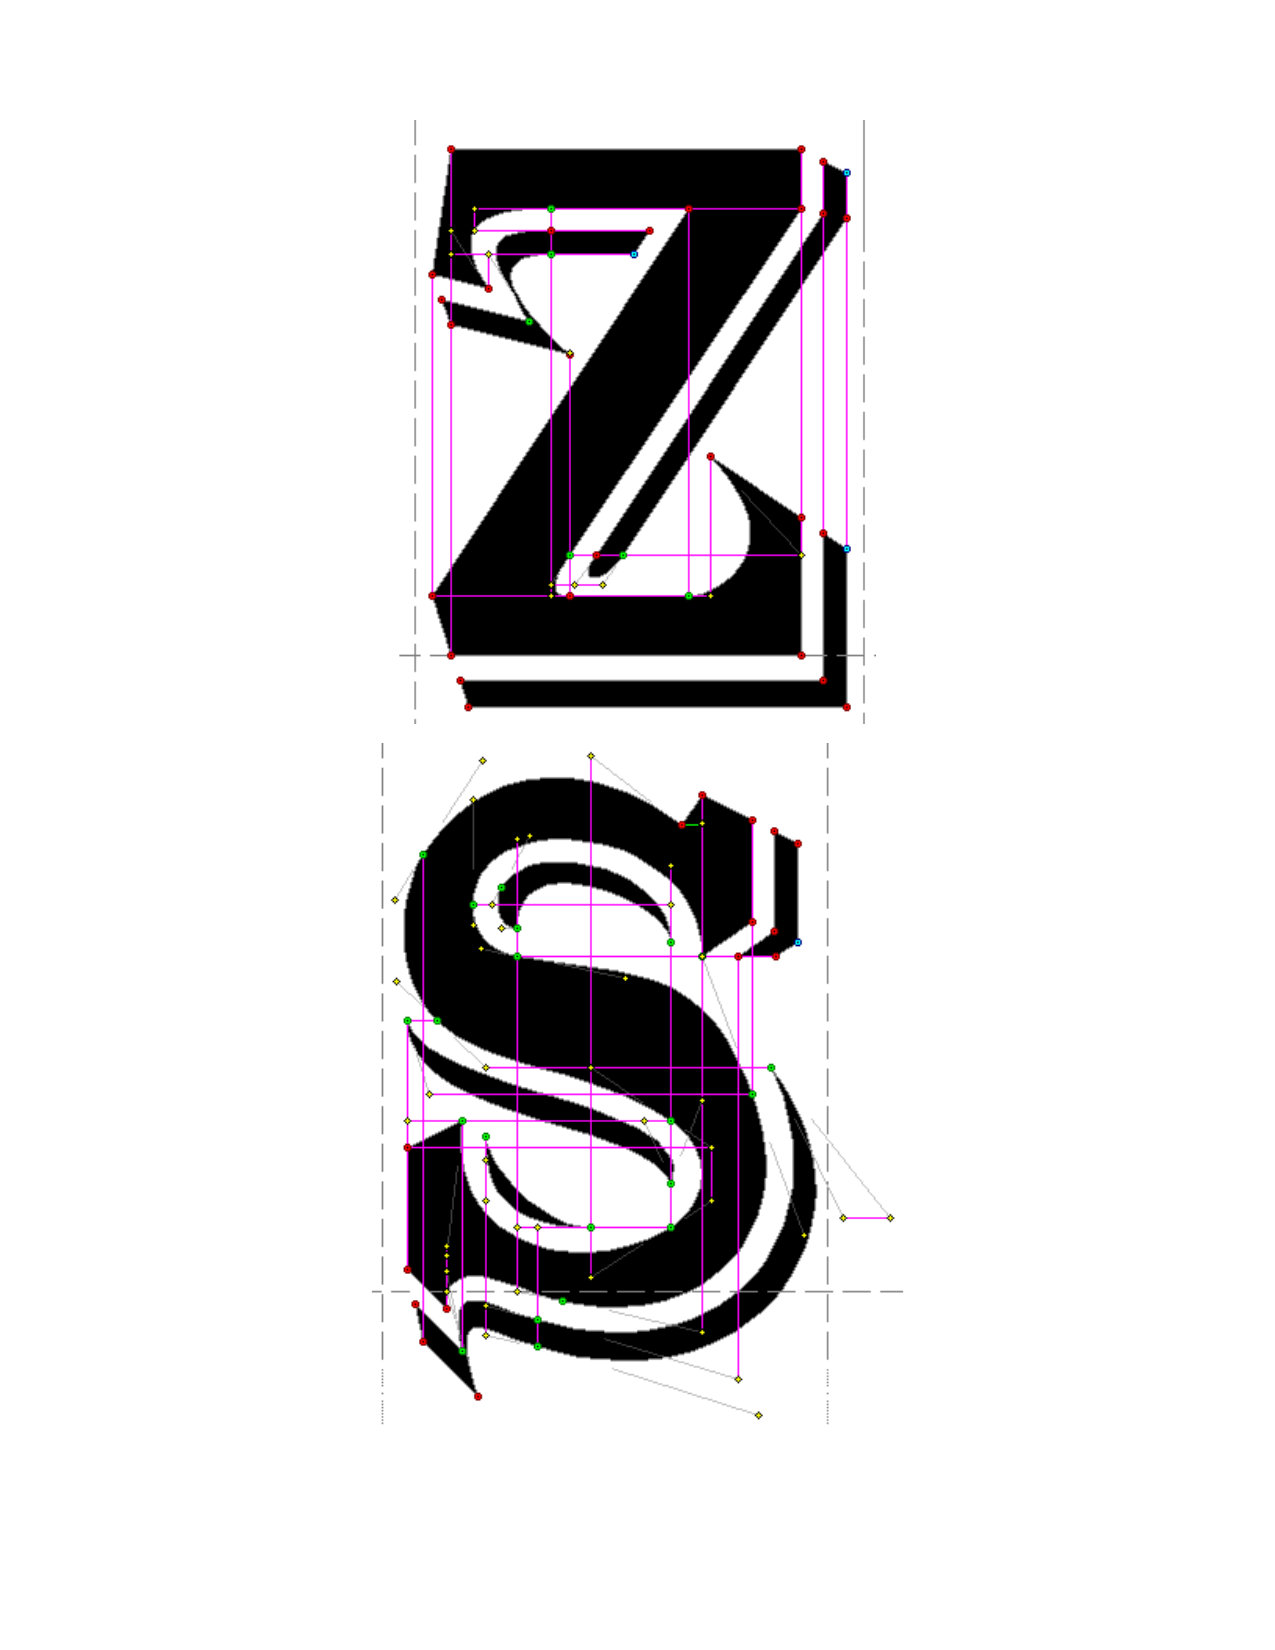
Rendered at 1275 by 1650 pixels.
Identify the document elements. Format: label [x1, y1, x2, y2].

picture [371, 743, 904, 1429]
picture [399, 120, 876, 724]
